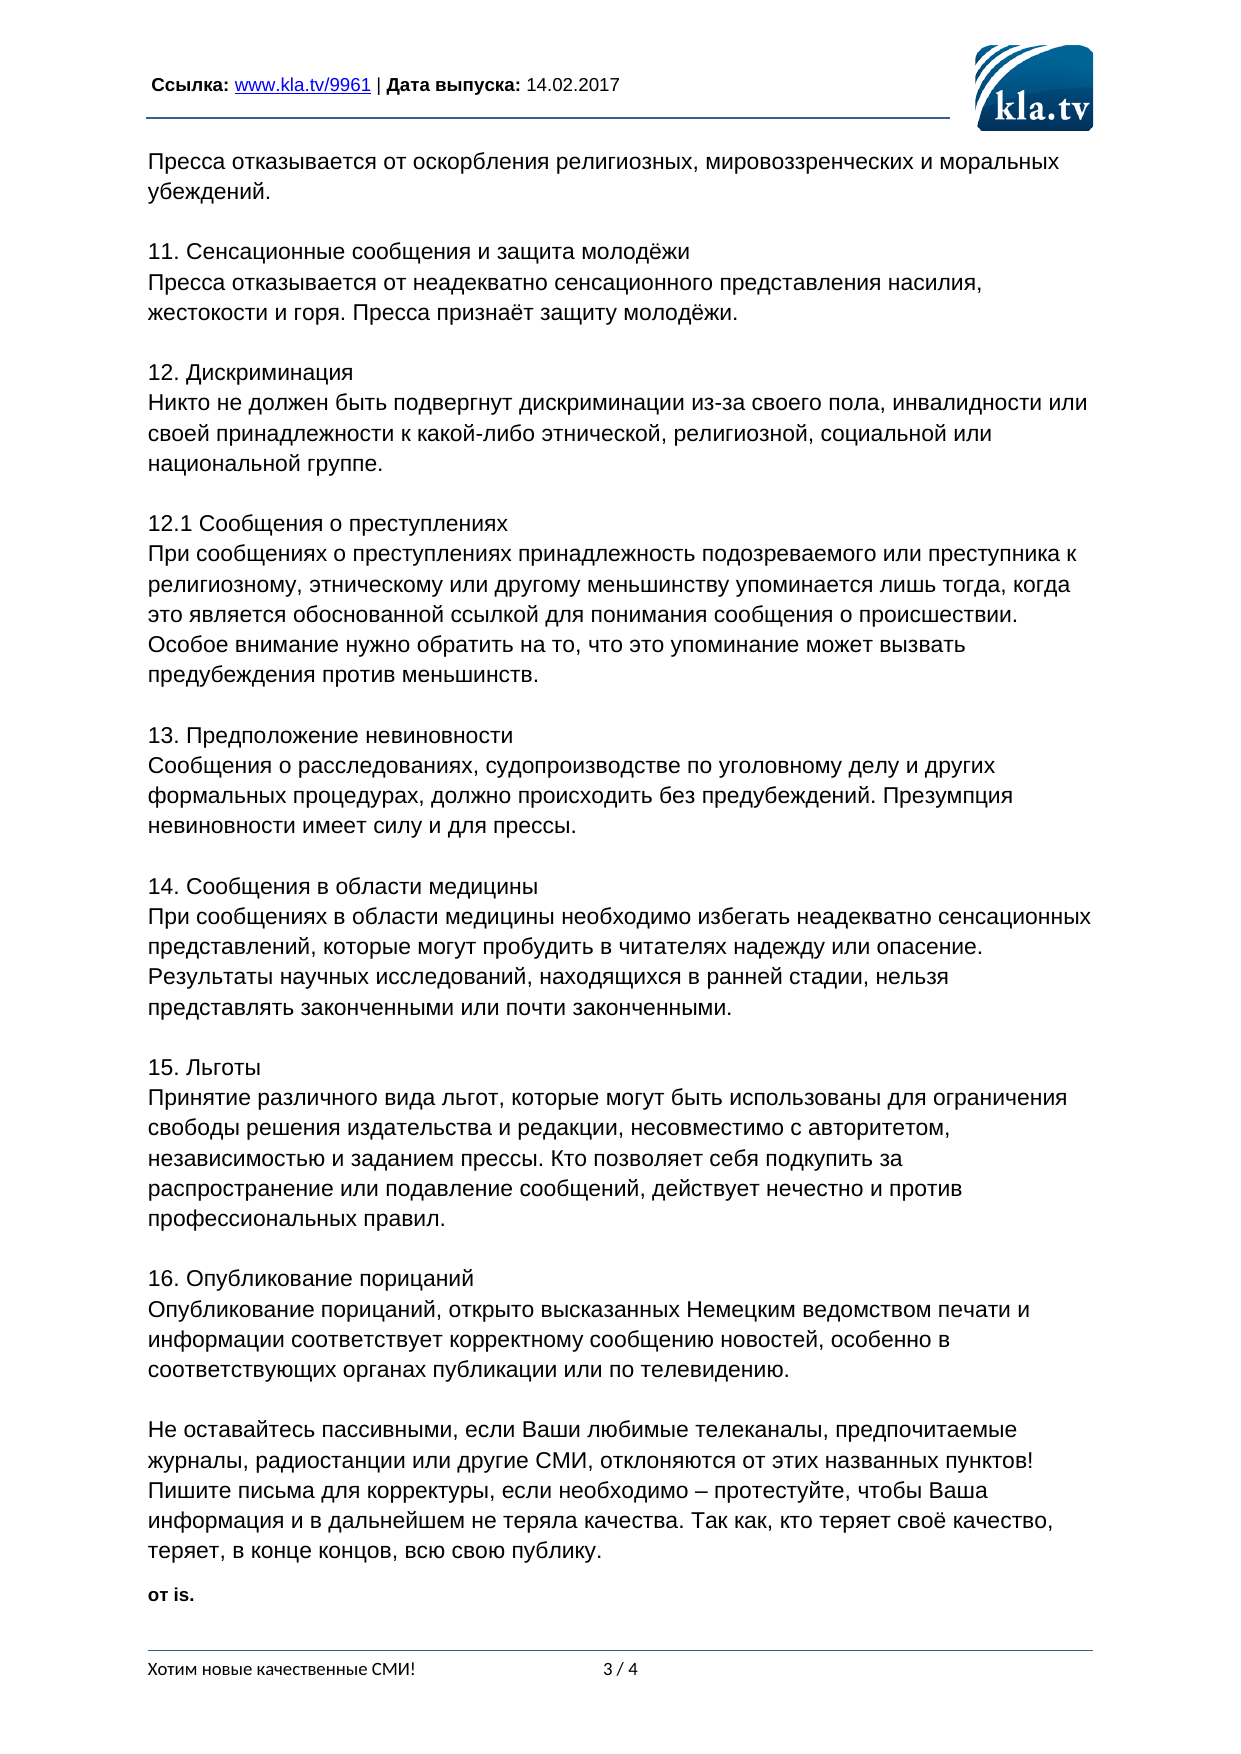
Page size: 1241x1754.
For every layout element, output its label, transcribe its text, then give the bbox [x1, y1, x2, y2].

text от is. [148, 1584, 1093, 1606]
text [148, 148, 1093, 1563]
